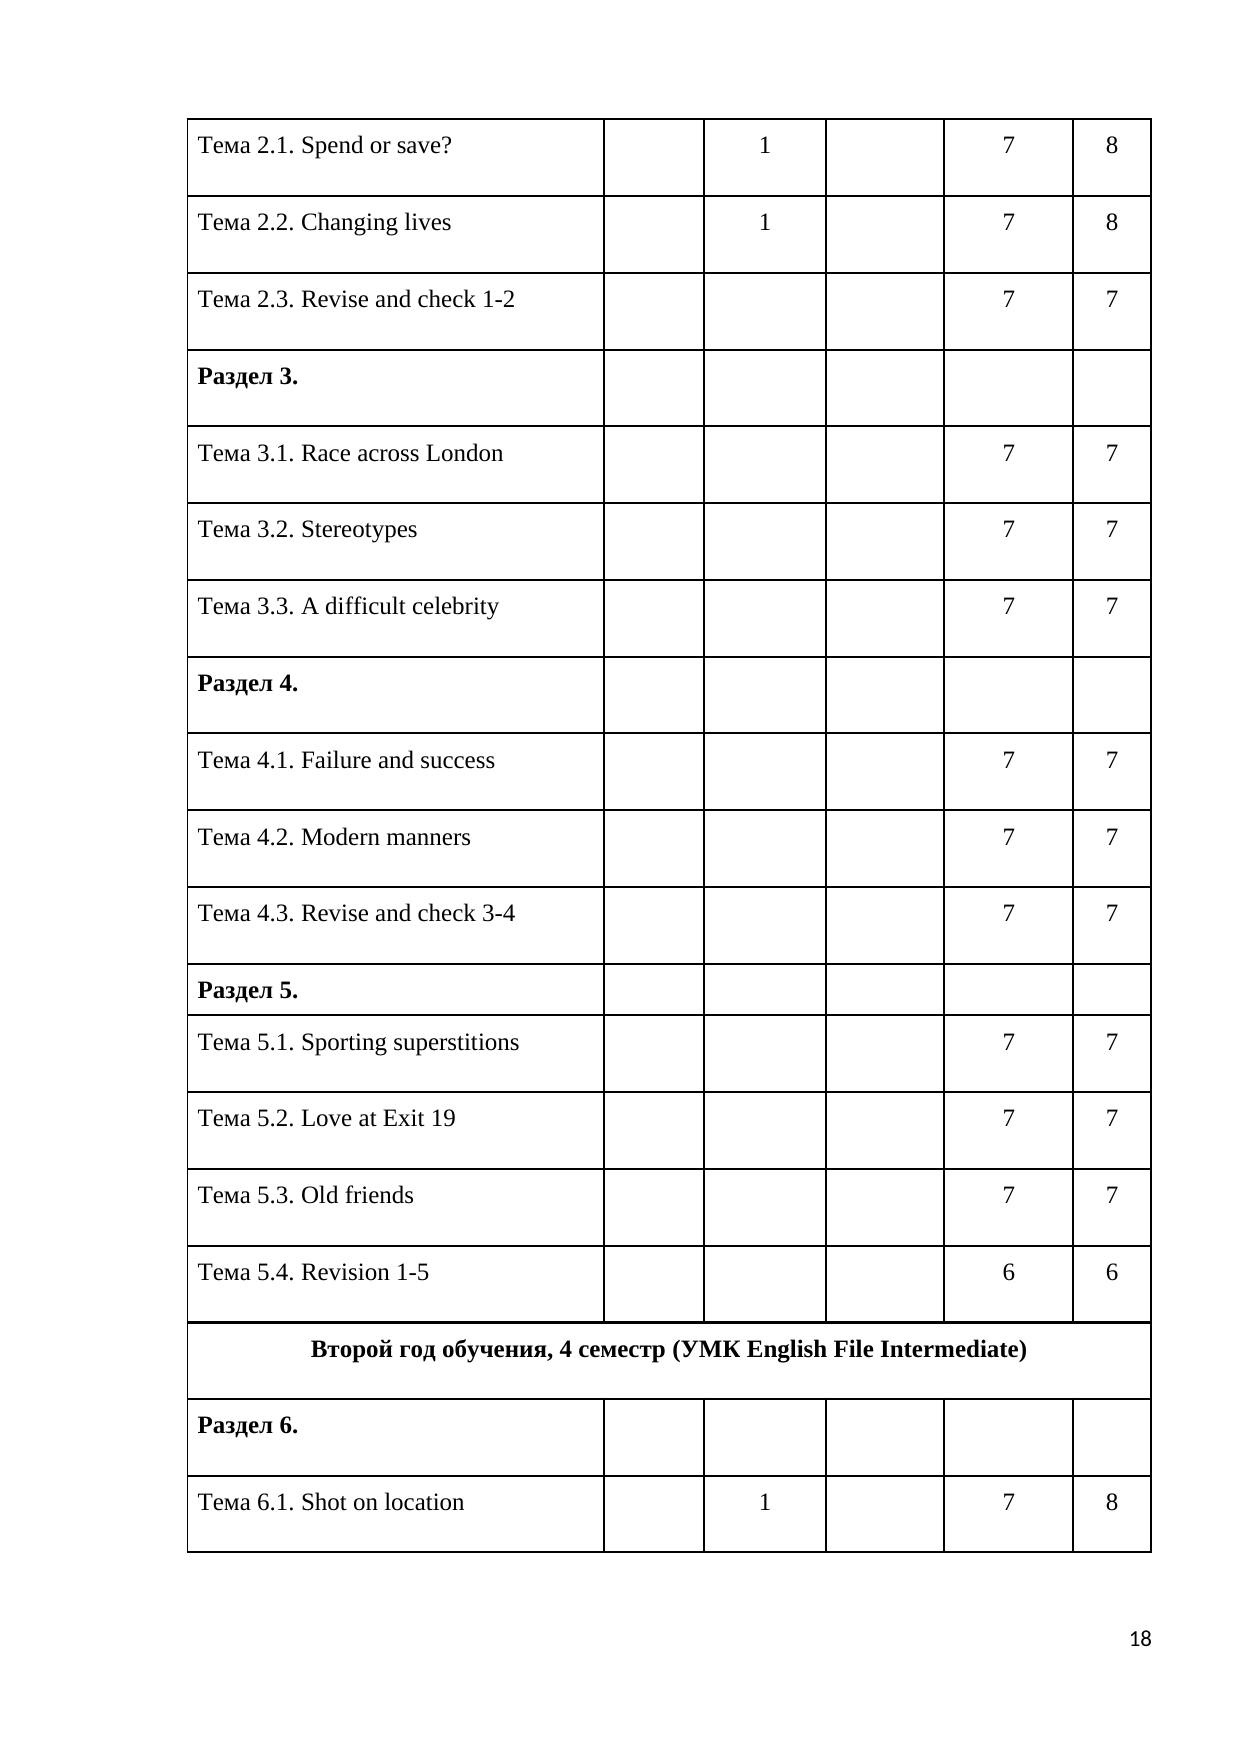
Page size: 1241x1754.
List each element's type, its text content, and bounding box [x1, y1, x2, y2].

table_cell [827, 351, 943, 425]
table_cell [705, 1170, 825, 1244]
table_cell 1 [705, 120, 825, 195]
table_cell Тема 5.1. Sporting superstitions [188, 1016, 603, 1091]
table_cell 7 [945, 1170, 1072, 1244]
table_cell [827, 197, 943, 272]
table_cell 8 [1074, 120, 1150, 195]
table_cell [605, 274, 703, 348]
table_cell [827, 1400, 943, 1474]
table_cell [705, 1016, 825, 1091]
table_cell [945, 658, 1072, 732]
table_cell Раздел 3. [188, 351, 603, 425]
table_cell Раздел 6. [188, 1400, 603, 1474]
table_cell [827, 504, 943, 579]
table_cell 8 [1074, 197, 1150, 272]
table_cell [827, 965, 943, 1014]
table_cell [827, 1170, 943, 1244]
table_cell Тема 5.2. Love at Exit 19 [188, 1093, 603, 1168]
table_cell 7 [945, 1093, 1072, 1168]
table_cell Раздел 5. [188, 965, 603, 1014]
table_cell [605, 351, 703, 425]
table_cell [705, 581, 825, 656]
table_cell [605, 658, 703, 732]
table_cell [827, 888, 943, 963]
table_cell Тема 3.3. A difficult celebrity [188, 581, 603, 656]
table_cell [605, 1170, 703, 1244]
table_cell 7 [945, 1477, 1072, 1551]
table_cell 7 [945, 811, 1072, 886]
table_cell 7 [1074, 581, 1150, 656]
table_cell 7 [1074, 1093, 1150, 1168]
table_cell 1 [705, 1477, 825, 1551]
table_cell 7 [1074, 811, 1150, 886]
table_cell [605, 811, 703, 886]
table_cell Тема 2.1. Spend or save? [188, 120, 603, 195]
table_cell 1 [705, 197, 825, 272]
table_cell 7 [1074, 734, 1150, 809]
table_cell Тема 2.3. Revise and check 1-2 [188, 274, 603, 348]
table_cell 6 [945, 1247, 1072, 1321]
table_cell [827, 1093, 943, 1168]
table_cell [705, 351, 825, 425]
table_cell [605, 197, 703, 272]
table_cell 7 [945, 734, 1072, 809]
table_cell 7 [945, 274, 1072, 348]
table_cell [705, 1247, 825, 1321]
table_cell [705, 965, 825, 1014]
table_cell Раздел 4. [188, 658, 603, 732]
table_cell 7 [1074, 1170, 1150, 1244]
table_cell [605, 504, 703, 579]
table_cell [605, 120, 703, 195]
table_cell [605, 581, 703, 656]
table_cell 8 [1074, 1477, 1150, 1551]
table_cell Второй год обучения, 4 семестр (УМК English File Intermediate) [188, 1324, 1150, 1398]
table_cell [945, 351, 1072, 425]
table_cell [705, 734, 825, 809]
table_cell [605, 1477, 703, 1551]
table_cell Тема 2.2. Changing lives [188, 197, 603, 272]
table_cell [705, 811, 825, 886]
table_cell Тема 3.1. Race across London [188, 427, 603, 502]
table_cell [827, 1247, 943, 1321]
table_cell 7 [1074, 1016, 1150, 1091]
table_cell [605, 888, 703, 963]
table_cell [705, 504, 825, 579]
table_cell [605, 965, 703, 1014]
table_cell [605, 1093, 703, 1168]
table_cell [705, 427, 825, 502]
table_cell [605, 1247, 703, 1321]
table_cell [945, 965, 1072, 1014]
table_cell 7 [1074, 427, 1150, 502]
table_cell [605, 1016, 703, 1091]
table_cell [605, 1400, 703, 1474]
table_cell [1074, 965, 1150, 1014]
table_cell 7 [1074, 504, 1150, 579]
table_cell [827, 658, 943, 732]
table_cell [705, 888, 825, 963]
table_cell [827, 427, 943, 502]
table_cell [1074, 351, 1150, 425]
table_cell [827, 581, 943, 656]
table_cell 7 [945, 197, 1072, 272]
table_cell [827, 734, 943, 809]
table_cell [705, 274, 825, 348]
table_cell 6 [1074, 1247, 1150, 1321]
table_cell 7 [945, 120, 1072, 195]
table_cell [945, 1400, 1072, 1474]
table_cell [705, 658, 825, 732]
table_cell [827, 274, 943, 348]
table_cell [705, 1093, 825, 1168]
table_cell [605, 734, 703, 809]
table_cell Тема 4.1. Failure and success [188, 734, 603, 809]
table_cell 7 [945, 1016, 1072, 1091]
table_cell 7 [1074, 274, 1150, 348]
table_cell Тема 6.1. Shot on location [188, 1477, 603, 1551]
table_cell 7 [945, 888, 1072, 963]
table_cell 7 [945, 581, 1072, 656]
table_cell Тема 3.2. Stereotypes [188, 504, 603, 579]
table_cell [827, 1477, 943, 1551]
table_cell [827, 1016, 943, 1091]
table_cell 7 [945, 504, 1072, 579]
table_cell Тема 4.2. Modern manners [188, 811, 603, 886]
table_cell Тема 5.4. Revision 1-5 [188, 1247, 603, 1321]
table_cell 7 [1074, 888, 1150, 963]
table_cell [605, 427, 703, 502]
table_cell [827, 811, 943, 886]
table_cell [705, 1400, 825, 1474]
table_cell 7 [945, 427, 1072, 502]
table_cell [1074, 1400, 1150, 1474]
table_cell [827, 120, 943, 195]
table_cell Тема 4.3. Revise and check 3-4 [188, 888, 603, 963]
table_cell [1074, 658, 1150, 732]
table_cell Тема 5.3. Old friends [188, 1170, 603, 1244]
